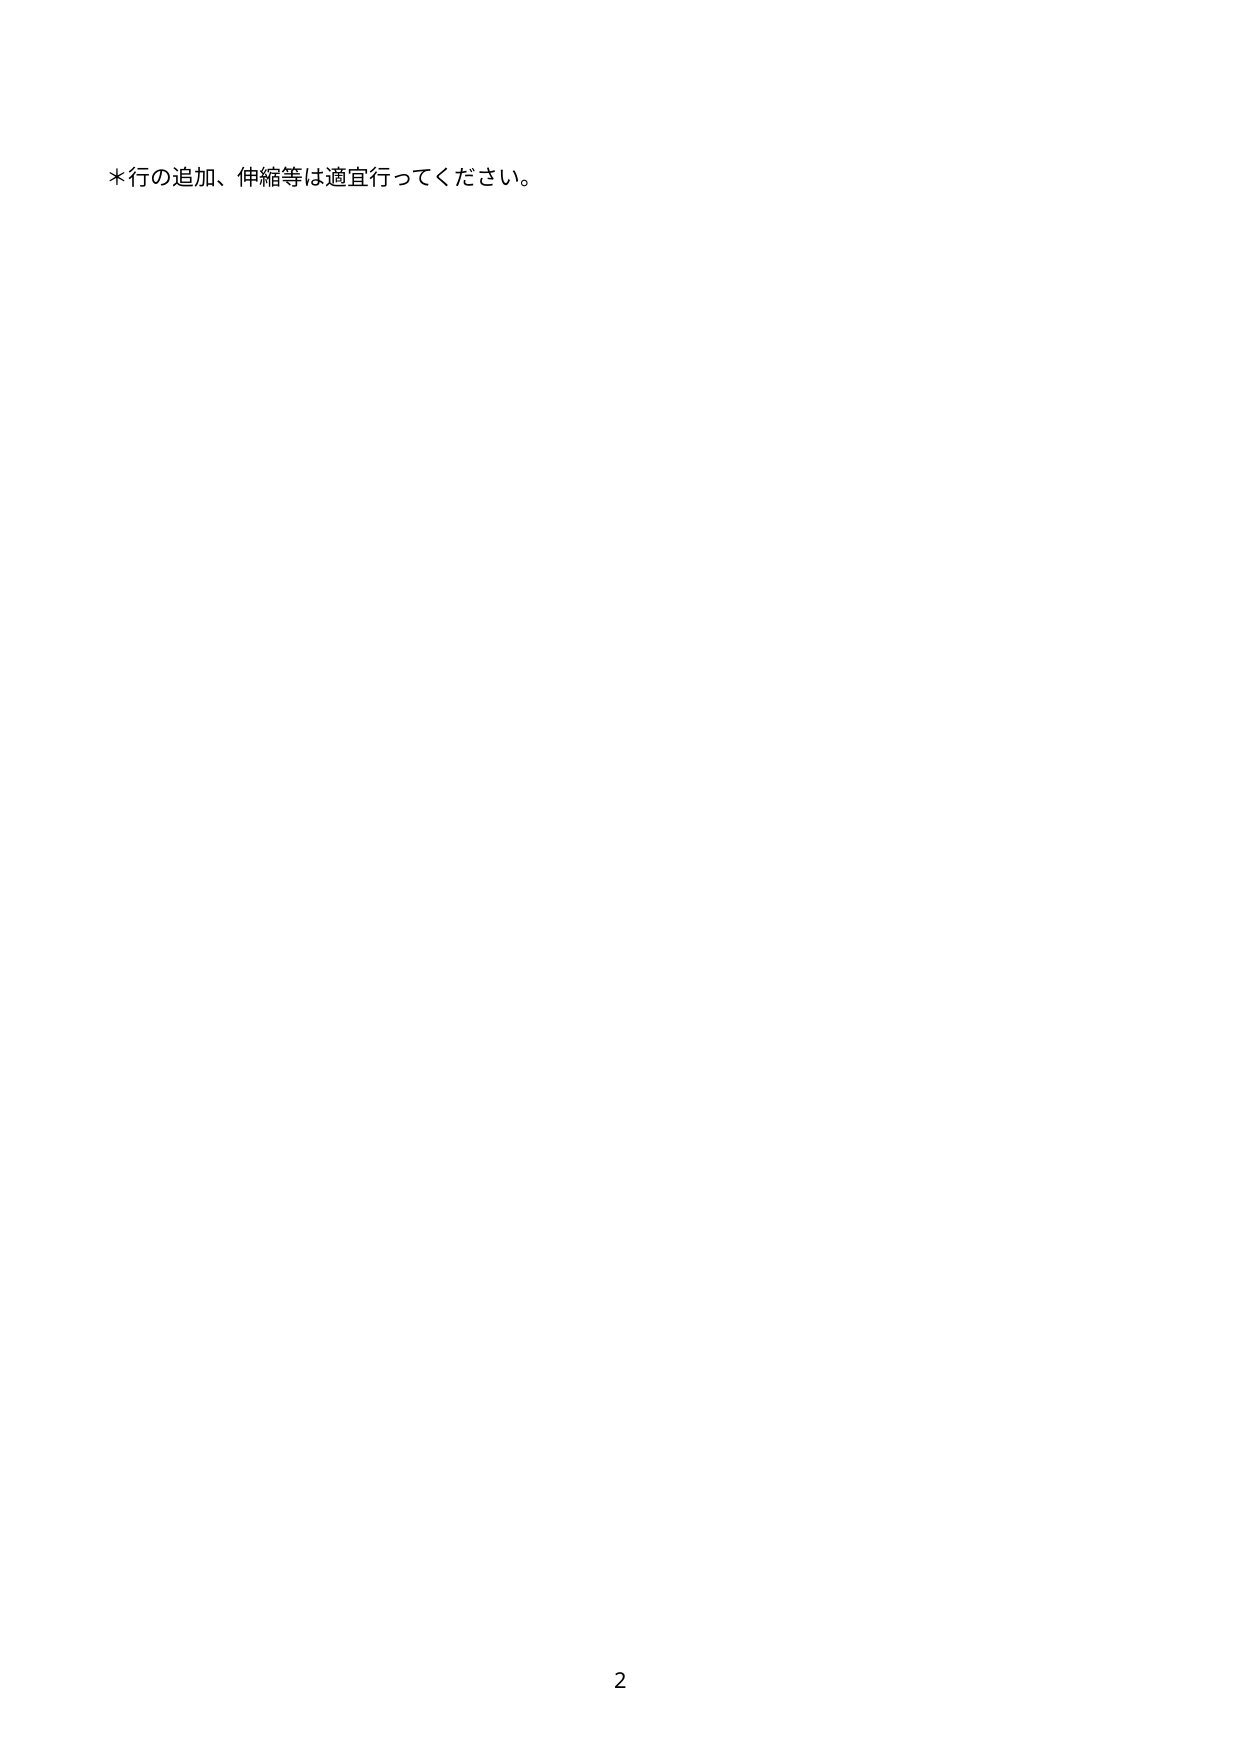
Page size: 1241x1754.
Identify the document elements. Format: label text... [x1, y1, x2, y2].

text ＊行の追加、伸縮等は適宜行ってください。 [106, 159, 1134, 191]
